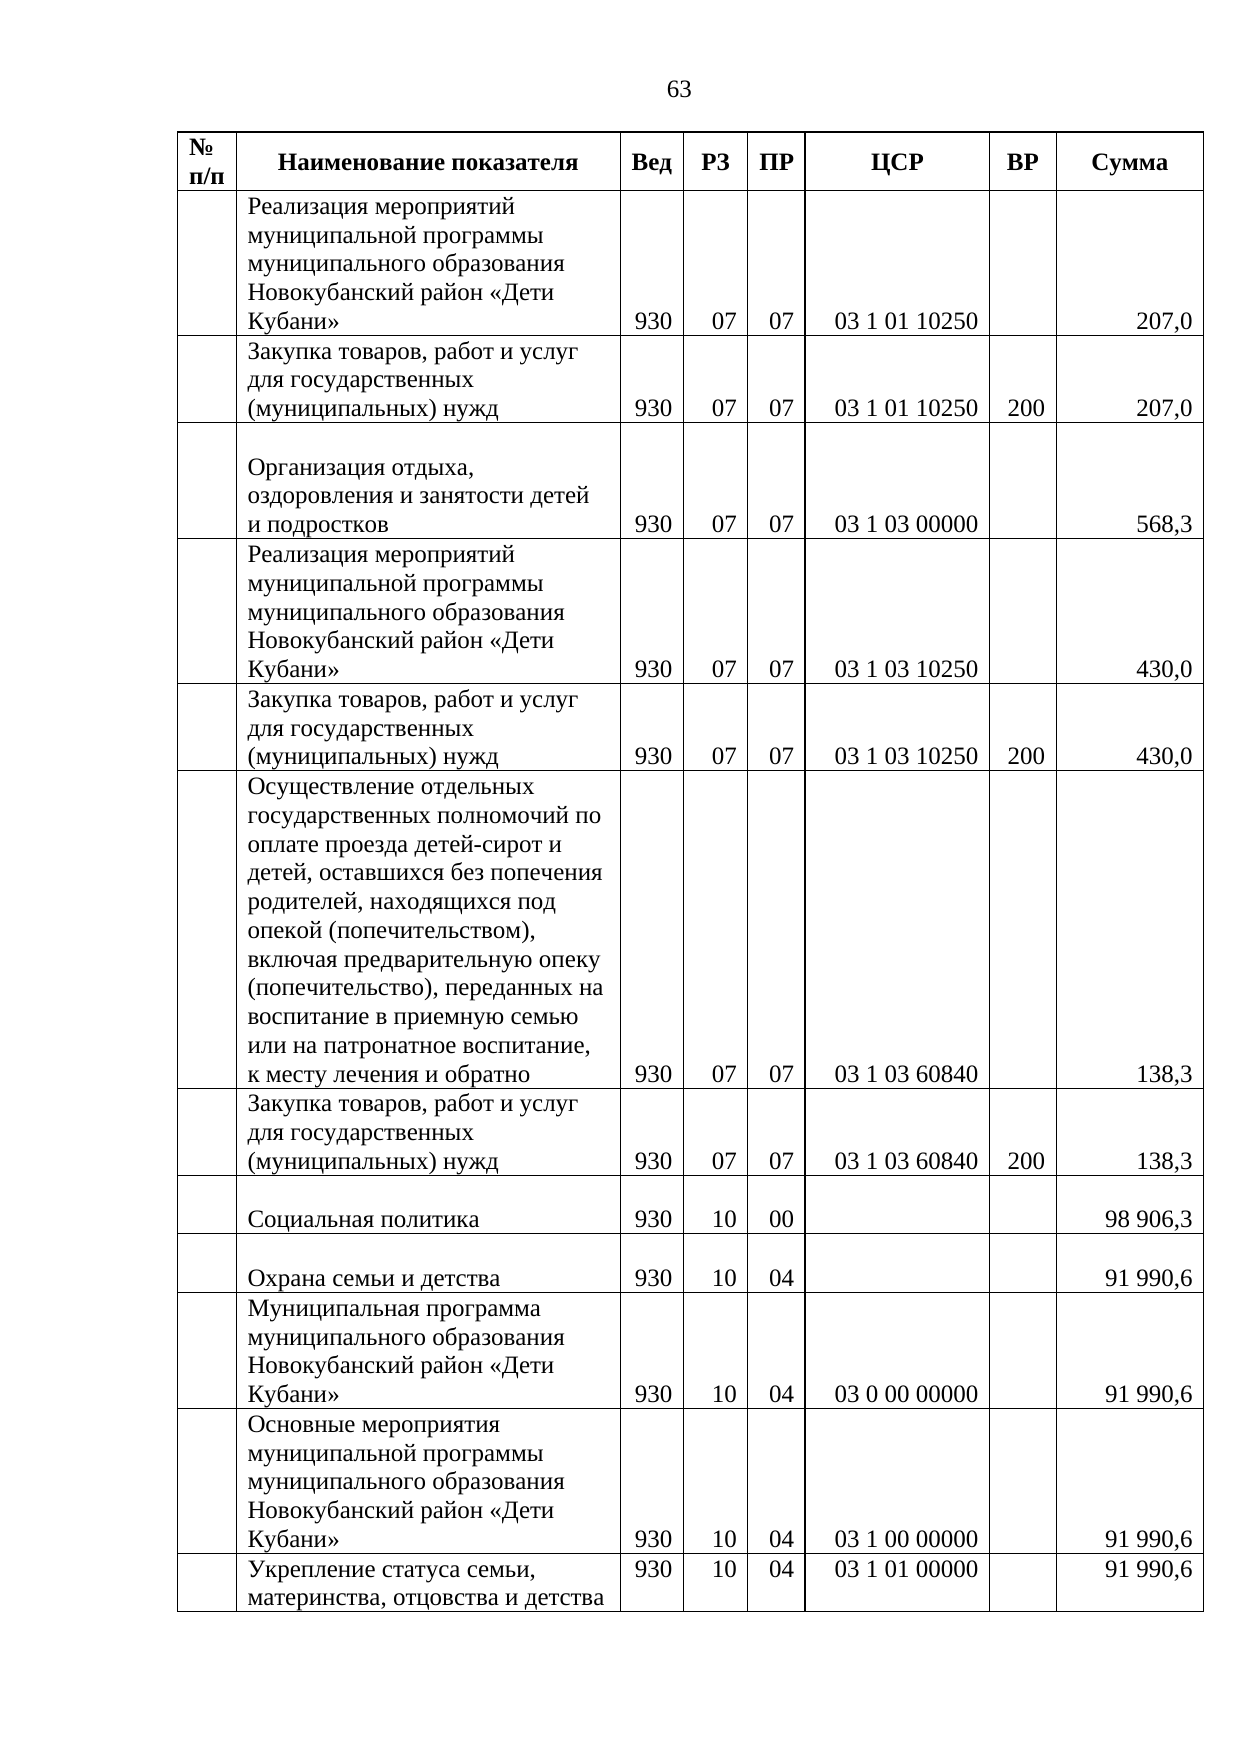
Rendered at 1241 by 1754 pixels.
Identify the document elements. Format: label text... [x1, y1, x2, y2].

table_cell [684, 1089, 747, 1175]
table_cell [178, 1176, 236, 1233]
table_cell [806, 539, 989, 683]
table_header № п/п [178, 133, 236, 190]
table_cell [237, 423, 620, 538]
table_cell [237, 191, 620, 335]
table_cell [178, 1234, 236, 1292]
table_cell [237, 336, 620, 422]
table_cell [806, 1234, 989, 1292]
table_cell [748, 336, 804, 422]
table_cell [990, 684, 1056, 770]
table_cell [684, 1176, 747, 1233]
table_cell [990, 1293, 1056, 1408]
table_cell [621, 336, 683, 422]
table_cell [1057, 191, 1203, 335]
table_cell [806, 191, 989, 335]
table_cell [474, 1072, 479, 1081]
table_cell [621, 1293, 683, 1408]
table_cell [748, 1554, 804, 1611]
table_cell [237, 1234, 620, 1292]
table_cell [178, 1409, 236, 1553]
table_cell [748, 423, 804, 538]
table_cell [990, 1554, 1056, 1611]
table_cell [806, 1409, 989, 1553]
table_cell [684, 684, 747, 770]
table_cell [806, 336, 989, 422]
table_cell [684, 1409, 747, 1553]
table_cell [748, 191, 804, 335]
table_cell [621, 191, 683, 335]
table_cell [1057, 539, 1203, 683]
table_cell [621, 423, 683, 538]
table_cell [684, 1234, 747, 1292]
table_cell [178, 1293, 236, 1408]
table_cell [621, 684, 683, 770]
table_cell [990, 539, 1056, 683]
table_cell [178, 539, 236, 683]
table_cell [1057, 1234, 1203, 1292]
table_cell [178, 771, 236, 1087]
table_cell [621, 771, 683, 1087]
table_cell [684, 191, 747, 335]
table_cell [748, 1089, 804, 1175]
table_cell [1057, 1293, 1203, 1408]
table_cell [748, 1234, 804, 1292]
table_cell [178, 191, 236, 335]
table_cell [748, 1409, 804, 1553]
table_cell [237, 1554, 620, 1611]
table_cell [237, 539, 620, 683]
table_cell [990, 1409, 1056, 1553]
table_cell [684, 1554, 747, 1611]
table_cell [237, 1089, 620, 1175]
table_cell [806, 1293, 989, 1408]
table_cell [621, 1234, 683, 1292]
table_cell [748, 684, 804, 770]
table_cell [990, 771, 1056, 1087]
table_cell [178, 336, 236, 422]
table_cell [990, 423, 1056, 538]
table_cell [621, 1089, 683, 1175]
table_header Сумма [1057, 133, 1203, 190]
table_header РЗ [684, 133, 747, 190]
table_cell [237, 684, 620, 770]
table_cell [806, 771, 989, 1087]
table_header ВР [990, 133, 1056, 190]
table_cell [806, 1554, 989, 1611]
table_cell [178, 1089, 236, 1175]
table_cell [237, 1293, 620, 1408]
table_header Наименование показателя [237, 133, 620, 190]
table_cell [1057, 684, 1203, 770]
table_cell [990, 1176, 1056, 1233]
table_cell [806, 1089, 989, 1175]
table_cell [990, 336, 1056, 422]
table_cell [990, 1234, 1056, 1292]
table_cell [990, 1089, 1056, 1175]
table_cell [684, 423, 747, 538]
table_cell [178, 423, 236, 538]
table_header Вед [621, 133, 683, 190]
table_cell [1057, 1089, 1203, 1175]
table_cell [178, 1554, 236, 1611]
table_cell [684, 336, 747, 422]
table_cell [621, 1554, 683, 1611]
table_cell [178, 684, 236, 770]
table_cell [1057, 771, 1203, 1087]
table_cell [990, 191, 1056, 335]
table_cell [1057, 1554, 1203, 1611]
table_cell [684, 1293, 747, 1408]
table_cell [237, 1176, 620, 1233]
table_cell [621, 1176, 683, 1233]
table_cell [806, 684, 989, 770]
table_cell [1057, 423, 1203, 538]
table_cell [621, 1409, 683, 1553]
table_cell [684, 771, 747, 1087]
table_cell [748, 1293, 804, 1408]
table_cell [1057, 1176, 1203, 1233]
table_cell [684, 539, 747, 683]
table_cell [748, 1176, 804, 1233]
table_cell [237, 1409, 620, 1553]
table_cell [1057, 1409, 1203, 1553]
table_header ПР [748, 133, 804, 190]
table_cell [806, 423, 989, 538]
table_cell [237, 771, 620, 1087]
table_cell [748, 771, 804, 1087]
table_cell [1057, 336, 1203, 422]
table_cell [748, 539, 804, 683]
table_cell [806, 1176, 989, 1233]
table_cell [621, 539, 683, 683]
table_header ЦСР [806, 133, 989, 190]
